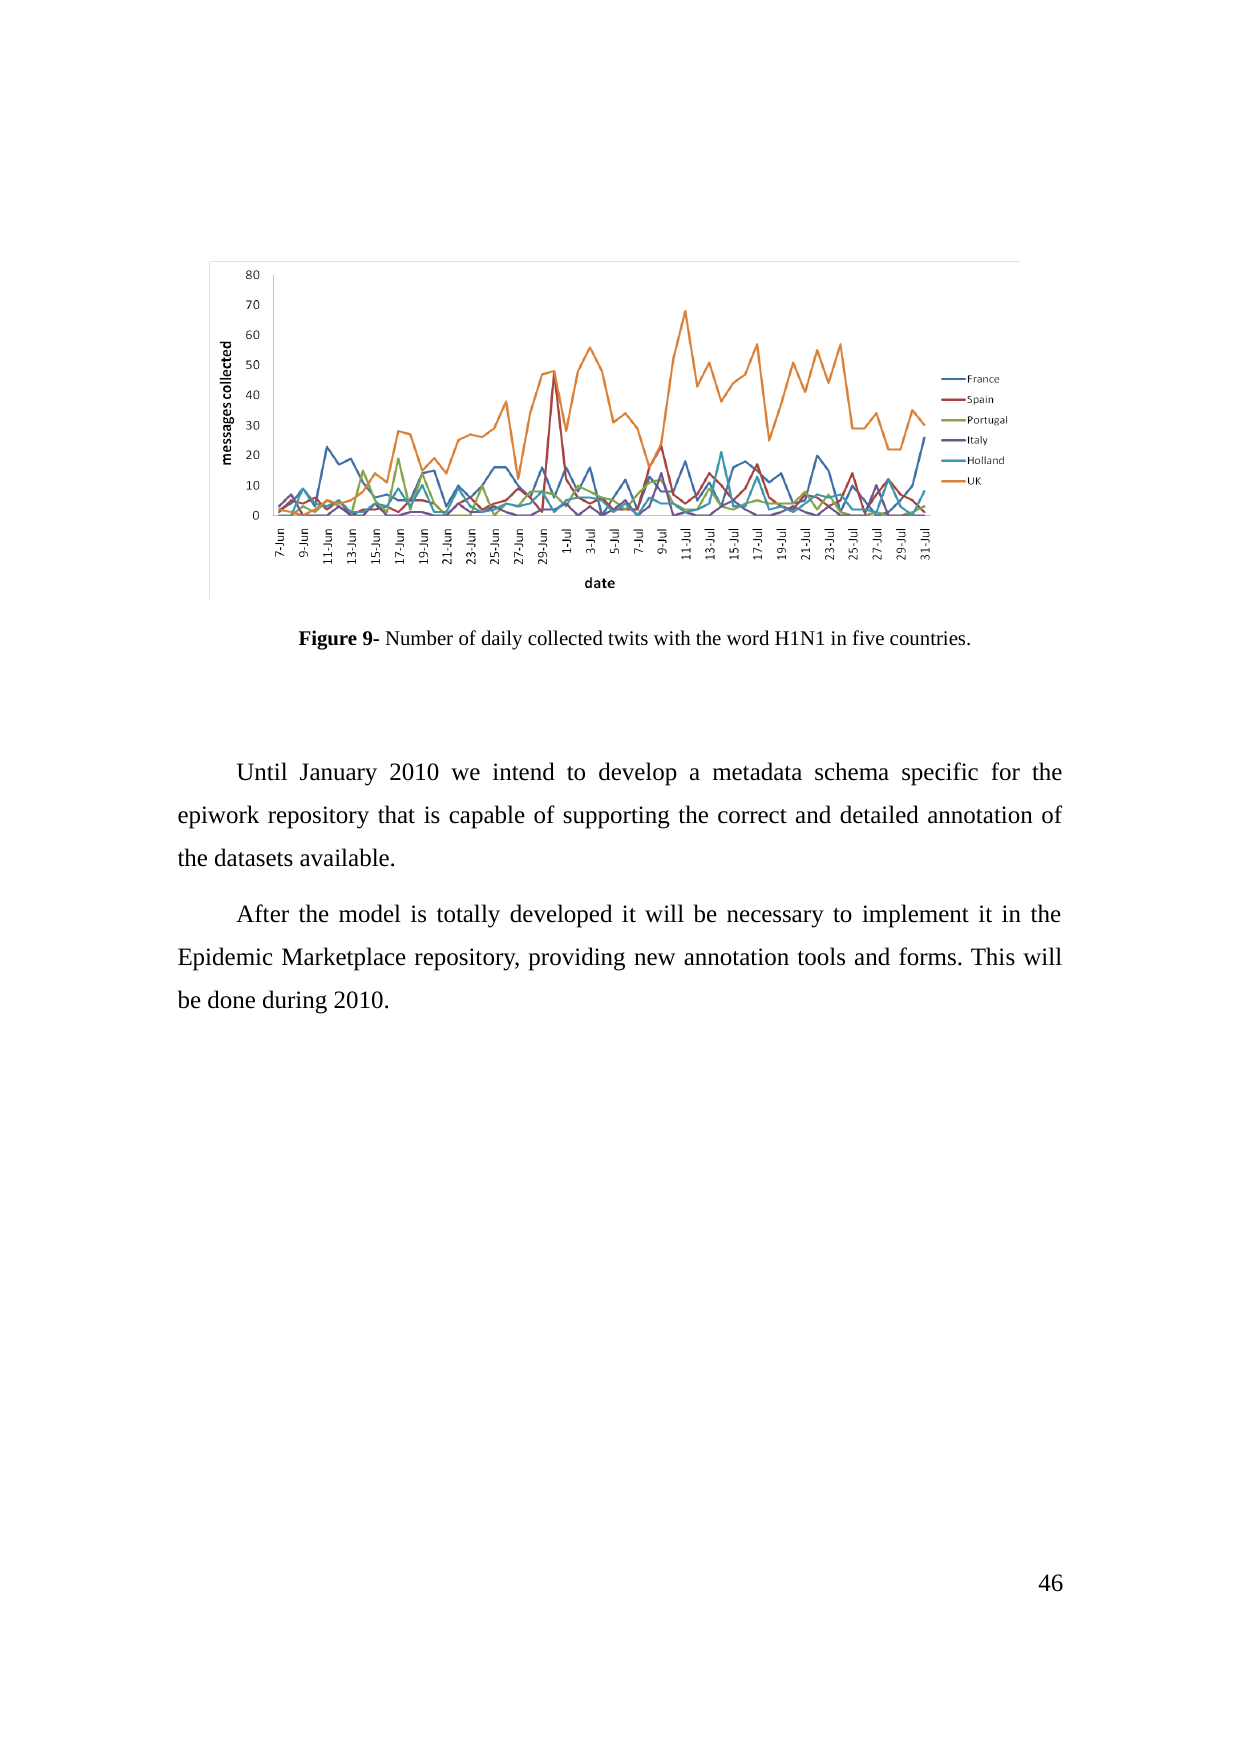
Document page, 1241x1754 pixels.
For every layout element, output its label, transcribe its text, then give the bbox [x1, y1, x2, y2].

picture [208, 260, 1021, 600]
text After the model is totally developed it will be necessary to implement it in the Epidemic Marketplace repository, providing new annotation tools and forms. This will be done during 2010. [177, 899, 1063, 1014]
